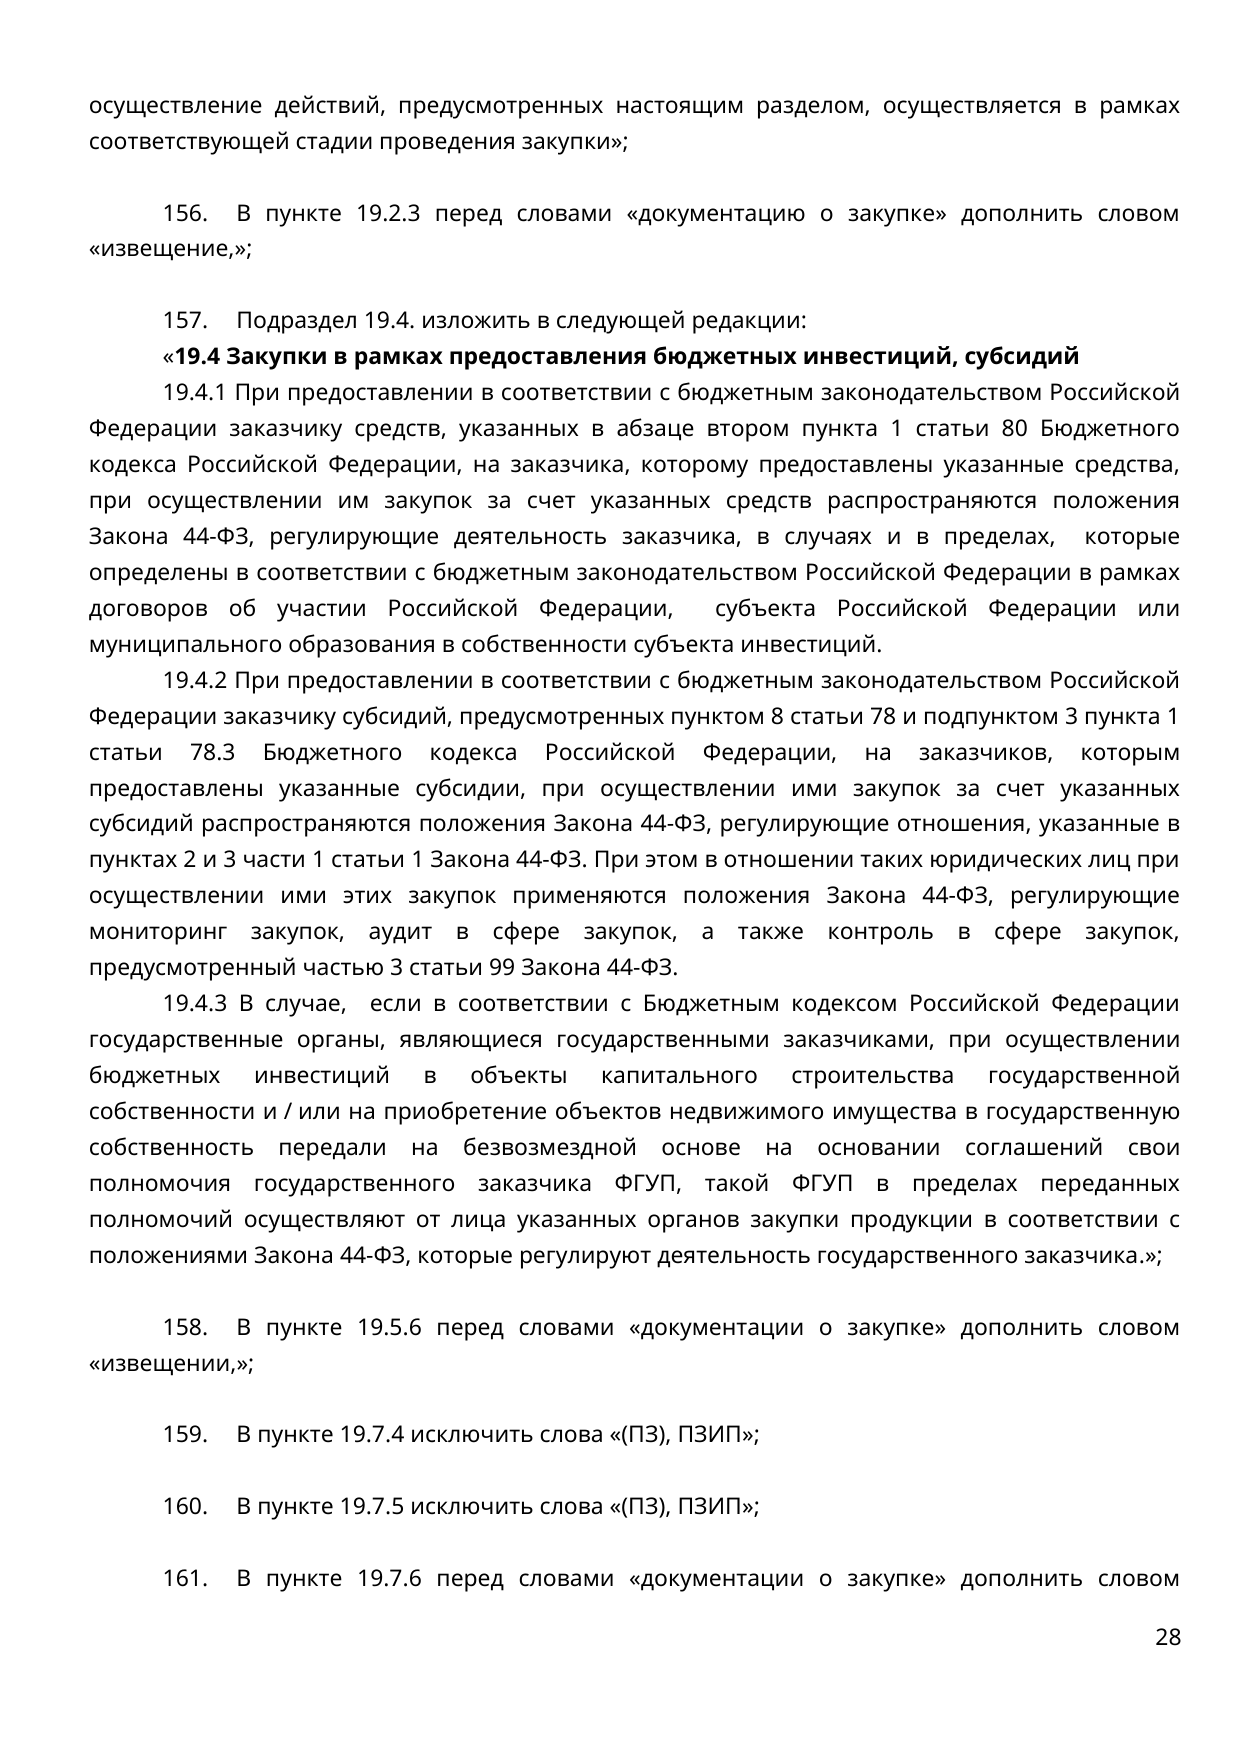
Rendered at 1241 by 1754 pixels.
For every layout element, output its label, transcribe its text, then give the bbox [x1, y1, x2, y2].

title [89, 1562, 1181, 1593]
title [89, 89, 1181, 156]
title В пункте 19.2.3 перед словами «документацию о закупке» дополнить словом «извещение,»; [89, 196, 1181, 264]
title В пункте 19.7.5 исключить слова «(ПЗ), ПЗИП»; [89, 1490, 1181, 1521]
title 19.4.3 В случае, если в соответствии с Бюджетным кодексом Российской Федерации государственные органы, являющиеся государственными заказчиками, при осуществлении бюджетных инвестиций в объекты капитального строительства государственной собственности и / или на приобретение объектов недвижимого имущества в государственную собственность передали на безвозмездной основе на основании соглашений свои полномочия государственного заказчика ФГУП, такой ФГУП в пределах переданных полномочий осуществляют от лица указанных органов закупки продукции в соответствии с положениями Закона 44-ФЗ, которые регулируют деятельность государственного заказчика.»; [89, 987, 1181, 1270]
title Подраздел 19.4. изложить в следующей редакции: [89, 304, 1181, 336]
title 19.4.2 При предоставлении в соответствии с бюджетным законодательством Российской Федерации заказчику субсидий, предусмотренных пунктом 8 статьи 78 и подпунктом 3 пункта 1 статьи 78.3 Бюджетного кодекса Российской Федерации, на заказчиков, которым предоставлены указанные субсидии, при осуществлении ими закупок за счет указанных субсидий распространяются положения Закона 44-ФЗ, регулирующие отношения, указанные в пунктах 2 и 3 части 1 статьи 1 Закона 44-ФЗ. При этом в отношении таких юридических лиц при осуществлении ими этих закупок применяются положения Закона 44-ФЗ, регулирующие мониторинг закупок, аудит в сфере закупок, а также контроль в сфере закупок, предусмотренный частью 3 статьи 99 Закона 44-ФЗ. [89, 664, 1181, 982]
title «19.4 Закупки в рамках предоставления бюджетных инвестиций, субсидий [89, 340, 1181, 371]
title 19.4.1 При предоставлении в соответствии с бюджетным законодательством Российской Федерации заказчику средств, указанных в абзаце втором пункта 1 статьи 80 Бюджетного кодекса Российской Федерации, на заказчика, которому предоставлены указанные средства, при осуществлении им закупок за счет указанных средств распространяются положения Закона 44-ФЗ, регулирующие деятельность заказчика, в случаях и в пределах, которые определены в соответствии с бюджетным законодательством Российской Федерации в рамках договоров об участии Российской Федерации, субъекта Российской Федерации или муниципального образования в собственности субъекта инвестиций. [89, 376, 1181, 659]
title В пункте 19.7.4 исключить слова «(ПЗ), ПЗИП»; [89, 1418, 1181, 1449]
title В пункте 19.5.6 перед словами «документации о закупке» дополнить словом «извещении,»; [89, 1311, 1181, 1378]
